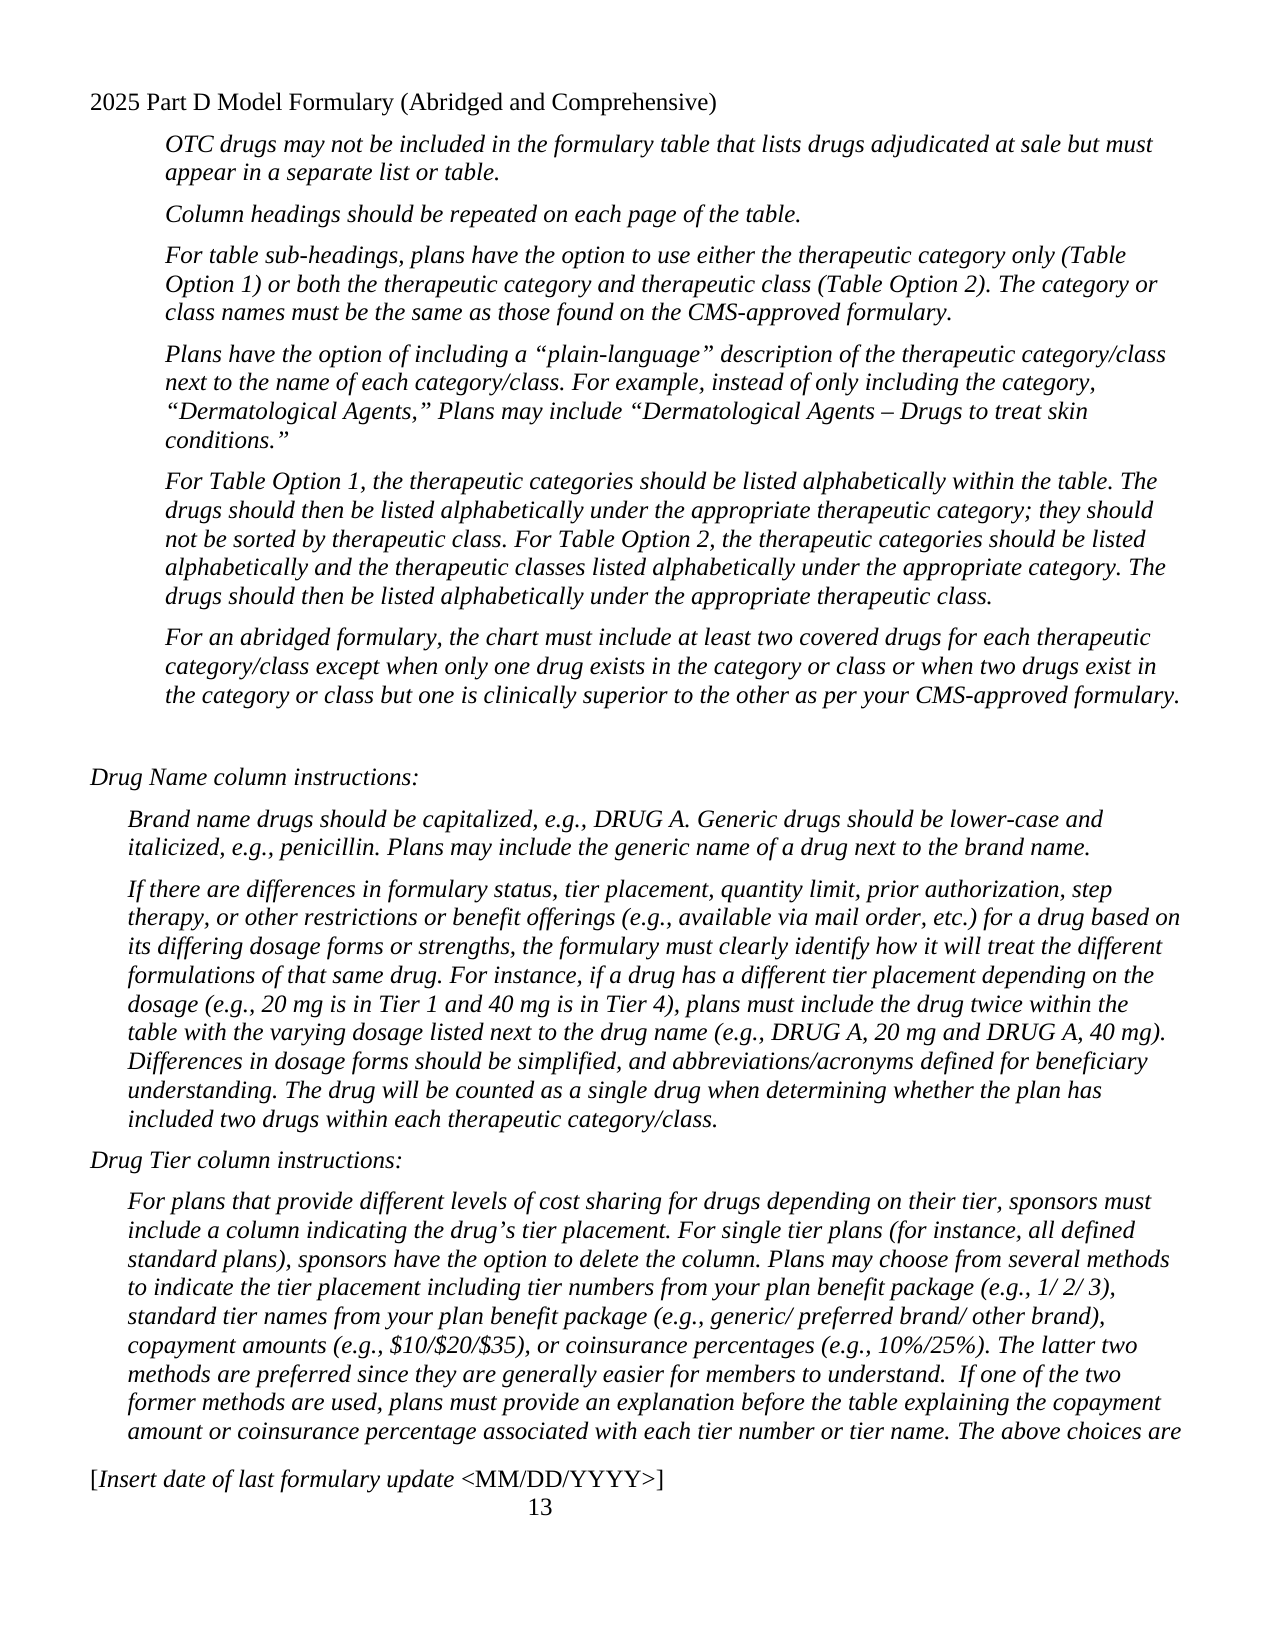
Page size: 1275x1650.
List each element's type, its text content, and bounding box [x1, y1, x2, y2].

text Drug Name column instructions: [90, 762, 1185, 791]
text For an abridged formulary, the chart must include at least two covered drugs for each therapeutic category/class except when only one drug exists in the category or class or when two drugs exist in the category or class but one is clinically superior to the other as per your CMS-approved formulary. [165, 622, 1185, 709]
text For Table Option 1, the therapeutic categories should be listed alphabetically within the table. The drugs should then be listed alphabetically under the appropriate therapeutic category; they should not be sorted by therapeutic class. For Table Option 2, the therapeutic categories should be listed alphabetically and the therapeutic classes listed alphabetically under the appropriate category. The drugs should then be listed alphabetically under the appropriate therapeutic class. [165, 466, 1185, 610]
text Drug Tier column instructions: [90, 1145, 1185, 1174]
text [127, 1186, 1185, 1445]
text OTC drugs may not be included in the formulary table that lists drugs adjudicated at sale but must appear in a separate list or table. [165, 129, 1185, 186]
text If there are differences in formulary status, tier placement, quantity limit, prior authorization, step therapy, or other restrictions or benefit offerings (e.g., available via mail order, etc.) for a drug based on its differing dosage forms or strengths, the formulary must clearly identify how it will treat the different formulations of that same drug. For instance, if a drug has a different tier placement depending on the dosage (e.g., 20 mg is in Tier 1 and 40 mg is in Tier 4), plans must include the drug twice within the table with the varying dosage listed next to the drug name (e.g., DRUG A, 20 mg and DRUG A, 40 mg). Differences in dosage forms should be simplified, and abbreviations/acronyms defined for beneficiary understanding. The drug will be counted as a single drug when determining whether the plan has included two drugs within each therapeutic category/class. [127, 874, 1185, 1132]
text Column headings should be repeated on each page of the table. [90, 199, 1185, 227]
text For table sub-headings, plans have the option to use either the therapeutic category only (Table Option 1) or both the therapeutic category and therapeutic class (Table Option 2). The category or class names must be the same as those found on the CMS-approved formulary. [165, 240, 1185, 326]
text Brand name drugs should be capitalized, e.g., DRUG A. Generic drugs should be lower-case and italicized, e.g., penicillin. Plans may include the generic name of a drug next to the brand name. [127, 804, 1185, 861]
text Plans have the option of including a “plain-language” description of the therapeutic category/class next to the name of each category/class. For example, instead of only including the category, “Dermatological Agents,” Plans may include “Dermatological Agents – Drugs to treat skin conditions.” [165, 339, 1185, 454]
